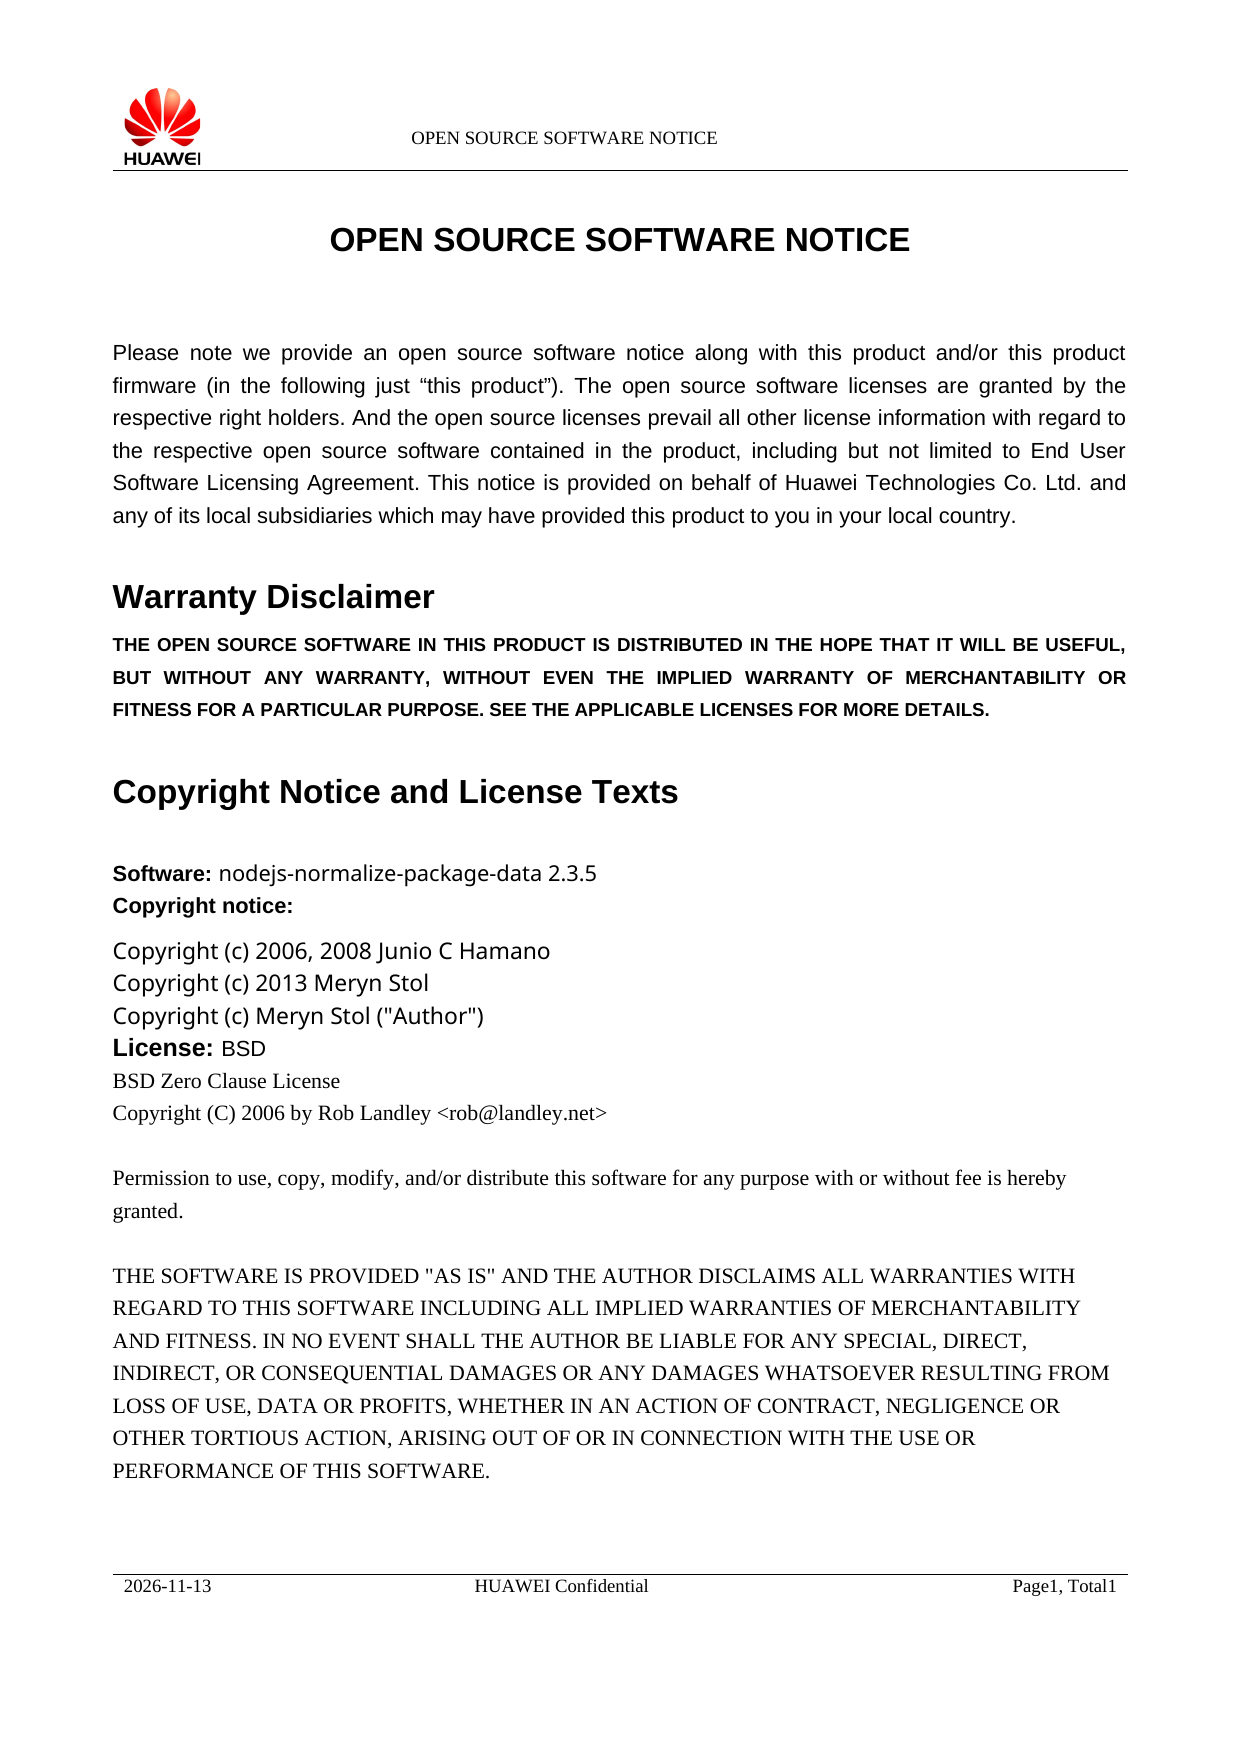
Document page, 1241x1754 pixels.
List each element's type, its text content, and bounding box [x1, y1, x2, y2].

text Copyright (c) 2006, 2008 Junio C Hamano [112, 934, 1128, 966]
text The open source software in this product is distributed in the hope that it will be useful, but WITHOUT ANY WARRANTY, without even the implied warranty of MERCHANTABILITY or FITNESS FOR A PARTICULAR PURPOSE. See the applicable licenses for more details. [112, 629, 1128, 726]
text Copyright (c) 2013 Meryn Stol [112, 966, 1128, 999]
text Copyright (c) Meryn Stol ("Author") [112, 999, 1128, 1031]
text Copyright notice: [112, 889, 1128, 921]
text OPEN SOURCE SOFTWARE NOTICE [112, 206, 1128, 271]
text Copyright Notice and License Texts [112, 759, 1128, 824]
text License: BSD [112, 1031, 1128, 1064]
picture [124, 88, 201, 165]
title Software: nodejs-normalize-package-data 2.3.5 [112, 856, 1128, 889]
text Please note we provide an open source software notice along with this product and/or this product firmware (in the following just “this product”). The open source software licenses are granted by the respective right holders. And the open source licenses prevail all other license information with regard to the respective open source software contained in the product, including but not limited to End User Software Licensing Agreement. This notice is provided on behalf of Huawei Technologies Co. Ltd. and any of its local subsidiaries which may have provided this product to you in your local country. [112, 336, 1128, 531]
text BSD Zero Clause License Copyright (C) 2006 by Rob Landley <rob@landley.net> Permission to use, copy, modify, and/or distribute this software for any purpose with or without fee is hereby granted. THE SOFTWARE IS PROVIDED "AS IS" AND THE AUTHOR DISCLAIMS ALL WARRANTIES WITH REGARD TO THIS SOFTWARE INCLUDING ALL IMPLIED WARRANTIES OF MERCHANTABILITY AND FITNESS. IN NO EVENT SHALL THE AUTHOR BE LIABLE FOR ANY SPECIAL, DIRECT, INDIRECT, OR CONSEQUENTIAL DAMAGES OR ANY DAMAGES WHATSOEVER RESULTING FROM LOSS OF USE, DATA OR PROFITS, WHETHER IN AN ACTION OF CONTRACT, NEGLIGENCE OR OTHER TORTIOUS ACTION, ARISING OUT OF OR IN CONNECTION WITH THE USE OR PERFORMANCE OF THIS SOFTWARE. [112, 1064, 1128, 1519]
text Warranty Disclaimer [112, 564, 1128, 629]
